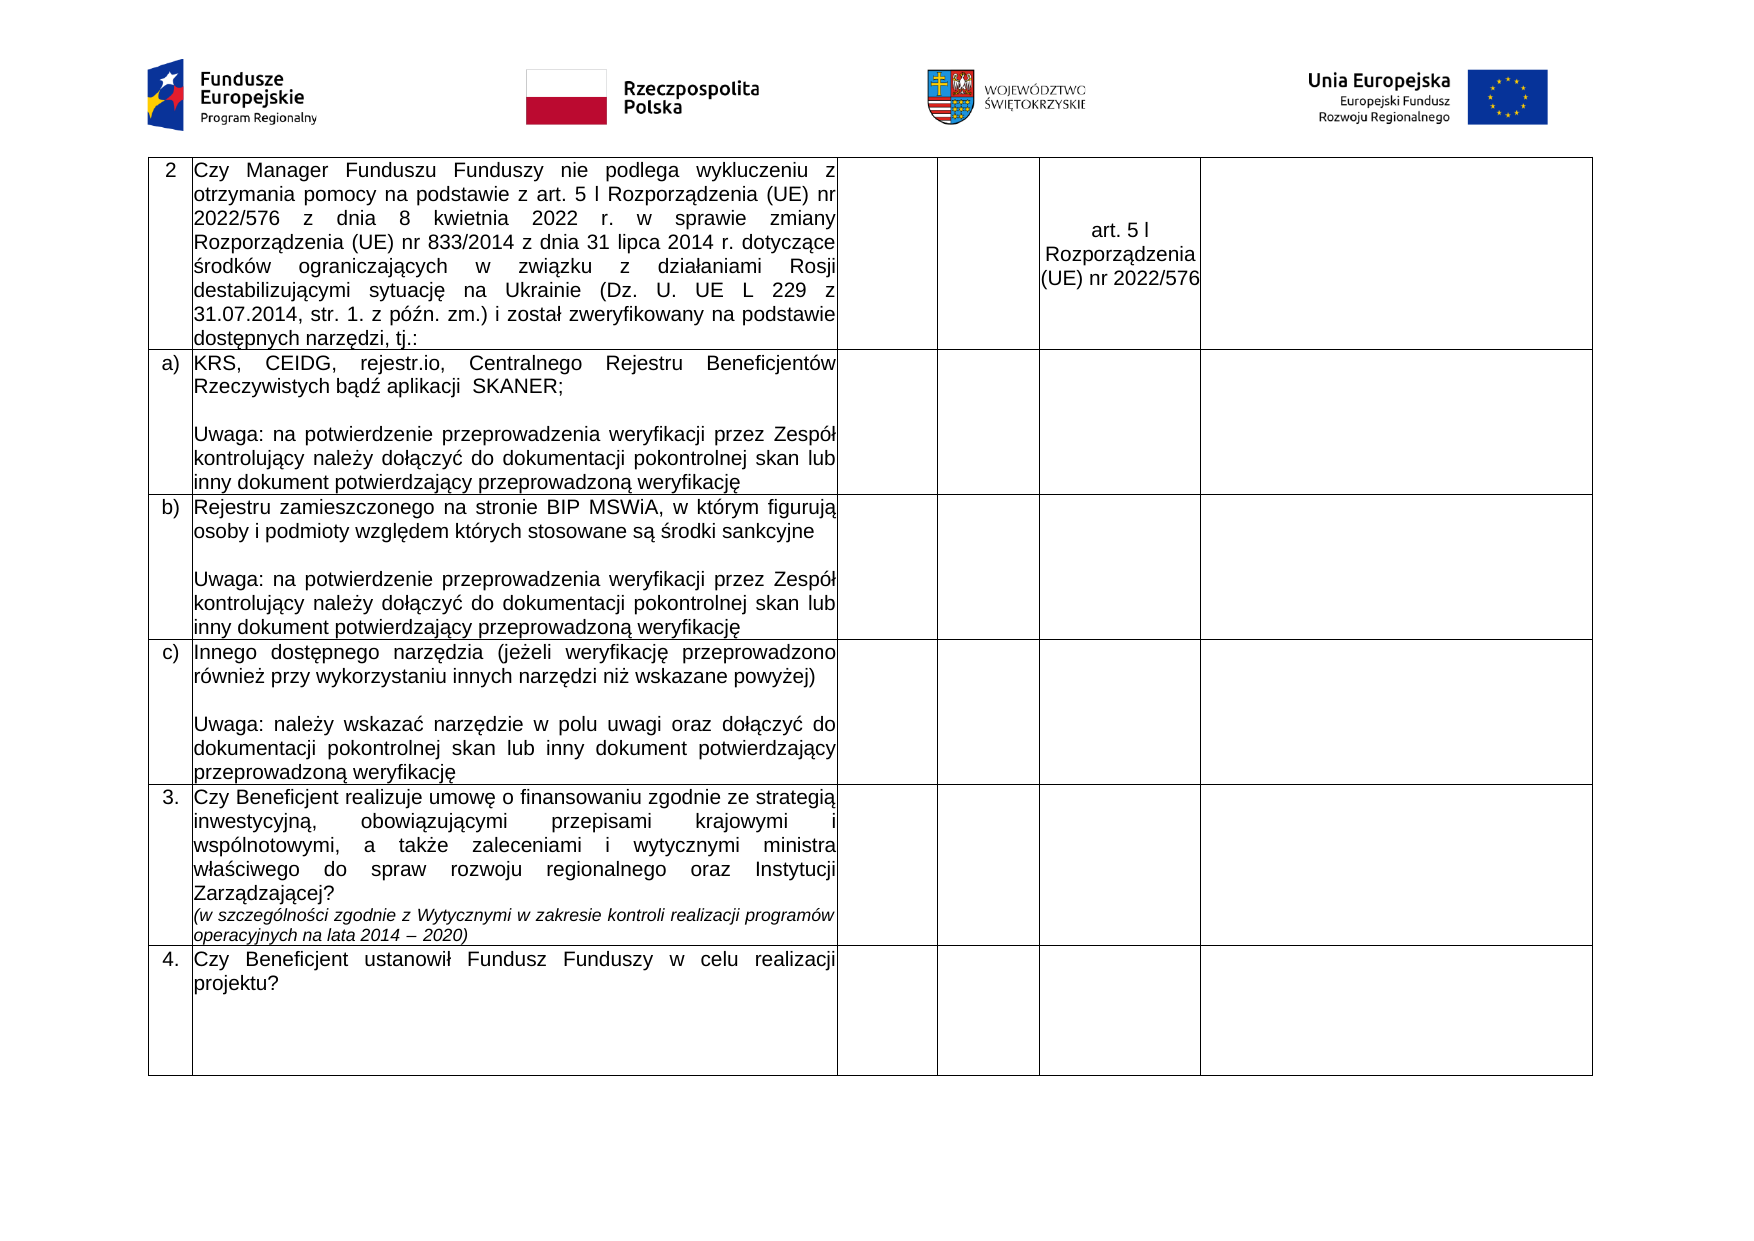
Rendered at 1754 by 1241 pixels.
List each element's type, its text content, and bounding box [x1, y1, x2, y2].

picture [147, 59, 317, 131]
picture [1309, 59, 1548, 131]
picture [526, 59, 759, 131]
table_cell Innego dostępnego narzędzia (jeżeli weryfikację przeprowadzono również przy wykorzystaniu innych narzędzi niż wskazane powyżej) Uwaga: należy wskazać narzędzie w polu uwagi oraz dołączyć do dokumentacji pokontrolnej skan lub inny dokument potwierdzający przeprowadzoną weryfikację [193, 640, 837, 784]
table_cell [1201, 640, 1592, 784]
table_cell [1040, 946, 1200, 1075]
table_cell [838, 785, 937, 945]
table_cell [1201, 785, 1592, 945]
table_cell [838, 946, 937, 1075]
table_cell [1201, 158, 1592, 349]
table_cell [938, 158, 1039, 349]
table_cell Czy Beneficjent realizuje umowę o finansowaniu zgodnie ze strategią inwestycyjną, obowiązującymi przepisami krajowymi i wspólnotowymi, a także zaleceniami i wytycznymi ministra właściwego do spraw rozwoju regionalnego oraz Instytucji Zarządzającej? (w szczególności zgodnie z Wytycznymi w zakresie kontroli realizacji programów operacyjnych na lata 2014 – 2020) [193, 785, 837, 945]
table_cell [838, 495, 937, 639]
table_cell [938, 495, 1039, 639]
table_cell art. 5 l Rozporządzenia (UE) nr 2022/576 [1040, 158, 1200, 349]
table_cell [1040, 495, 1200, 639]
table_cell 3. [149, 785, 192, 945]
table_cell [1201, 495, 1592, 639]
table_cell [1040, 350, 1200, 494]
table_cell [1040, 640, 1200, 784]
picture [927, 59, 1085, 131]
table_cell Czy Beneficjent ustanowił Fundusz Funduszy w celu realizacji projektu? [193, 946, 837, 1075]
table_cell c) [149, 640, 192, 784]
table_cell [938, 946, 1039, 1075]
table_cell KRS, CEIDG, rejestr.io, Centralnego Rejestru Beneficjentów Rzeczywistych bądź aplikacji SKANER; Uwaga: na potwierdzenie przeprowadzenia weryfikacji przez Zespół kontrolujący należy dołączyć do dokumentacji pokontrolnej skan lub inny dokument potwierdzający przeprowadzoną weryfikację [193, 350, 837, 494]
table_cell [1201, 946, 1592, 1075]
table_cell [838, 158, 937, 349]
table_cell a) [149, 350, 192, 494]
table_cell [938, 640, 1039, 784]
table_cell [1201, 350, 1592, 494]
table_cell 4. [149, 946, 192, 1075]
table_cell b) [149, 495, 192, 639]
table_cell [838, 640, 937, 784]
table_cell [838, 350, 937, 494]
table_cell [1040, 785, 1200, 945]
table_cell [938, 785, 1039, 945]
table_cell Czy Manager Funduszu Funduszy nie podlega wykluczeniu z otrzymania pomocy na podstawie z art. 5 l Rozporządzenia (UE) nr 2022/576 z dnia 8 kwietnia 2022 r. w sprawie zmiany Rozporządzenia (UE) nr 833/2014 z dnia 31 lipca 2014 r. dotyczące środków ograniczających w związku z działaniami Rosji destabilizującymi sytuację na Ukrainie (Dz. U. UE L 229 z 31.07.2014, str. 1. z późn. zm.) i został zweryfikowany na podstawie dostępnych narzędzi, tj.: [193, 158, 837, 349]
table_cell [938, 350, 1039, 494]
table_cell 2 [149, 158, 192, 349]
table_cell Rejestru zamieszczonego na stronie BIP MSWiA, w którym figurują osoby i podmioty względem których stosowane są środki sankcyjne Uwaga: na potwierdzenie przeprowadzenia weryfikacji przez Zespół kontrolujący należy dołączyć do dokumentacji pokontrolnej skan lub inny dokument potwierdzający przeprowadzoną weryfikację [193, 495, 837, 639]
